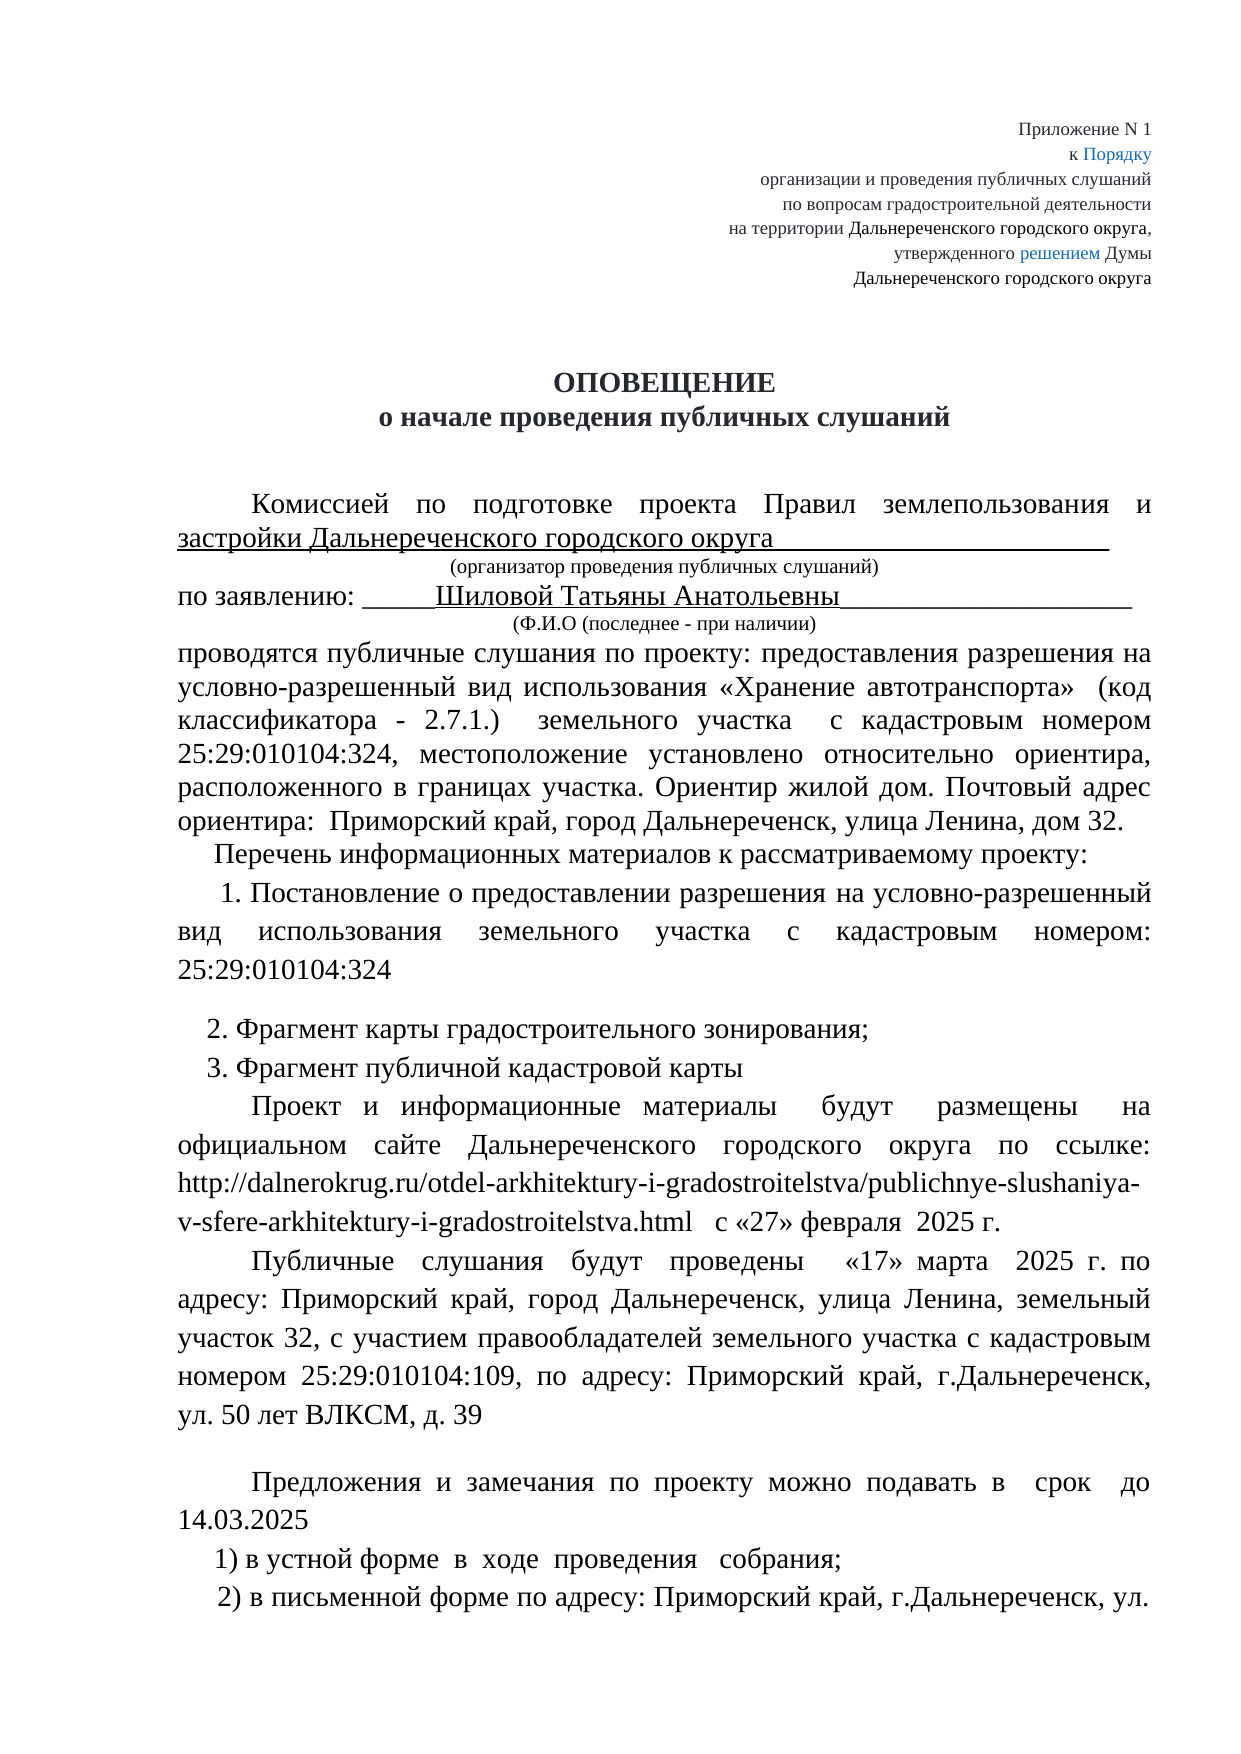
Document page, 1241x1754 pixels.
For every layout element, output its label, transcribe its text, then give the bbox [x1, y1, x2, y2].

text Перечень информационных материалов к рассматриваемому проекту: [177, 836, 1152, 870]
text 2. Фрагмент карты градостроительного зонирования; [177, 1011, 1152, 1045]
text по заявлению: _____Шиловой Татьяны Анатольевны____________________ [177, 578, 1152, 611]
text Комиссией по подготовке проекта Правил землепользования и застройки Дальнереченского городского округа_______________________ [177, 486, 1152, 553]
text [177, 1579, 1152, 1613]
text (организатор проведения публичных слушаний) [177, 553, 1152, 578]
text Проект и информационные материалы будут размещены на официальном сайте Дальнереченского городского округа по ссылке: http://dalnerokrug.ru/otdel-arkhitektury-i-gradostroitelstva/publichnye-slushaniya-v-sfere-arkhitektury-i-gradostroitelstva.html с «27» февраля 2025 г. [177, 1088, 1152, 1238]
text 1. Постановление о предоставлении разрешения на условно-разрешенный вид использования земельного участка с кадастровым номером: 25:29:010104:324 [177, 875, 1152, 986]
text о начале проведения публичных слушаний [177, 399, 1152, 433]
text ОПОВЕЩЕНИЕ [177, 366, 1152, 399]
text Приложение N 1 к Порядку организации и проведения публичных слушаний по вопросам градостроительной деятельности на территории Дальнереченского городского округа, утвержденного решением Думы Дальнереченского городского округа [177, 118, 1152, 288]
text 1) в устной форме в ходе проведения собрания; [177, 1541, 1152, 1574]
text Публичные слушания будут проведены «17» марта 2025 г. по адресу: Приморский край, город Дальнереченск, улица Ленина, земельный участок 32, с участием правообладателей земельного участка с кадастровым номером 25:29:010104:109, по адресу: Приморский край, г.Дальнереченск, ул. 50 лет ВЛКСМ, д. 39 [177, 1243, 1152, 1430]
text проводятся публичные слушания по проекту: предоставления разрешения на условно-разрешенный вид использования «Хранение автотранспорта» (код классификатора - 2.7.1.) земельного участка с кадастровым номером 25:29:010104:324, местоположение установлено относительно ориентира, расположенного в границах участка. Ориентир жилой дом. Почтовый адрес ориентира: Приморский край, город Дальнереченск, улица Ленина, дом 32. [177, 635, 1152, 836]
text Предложения и замечания по проекту можно подавать в срок до 14.03.2025 [177, 1464, 1152, 1536]
text 3. Фрагмент публичной кадастровой карты [177, 1050, 1152, 1083]
text (Ф.И.О (последнее - при наличии) [177, 611, 1152, 635]
